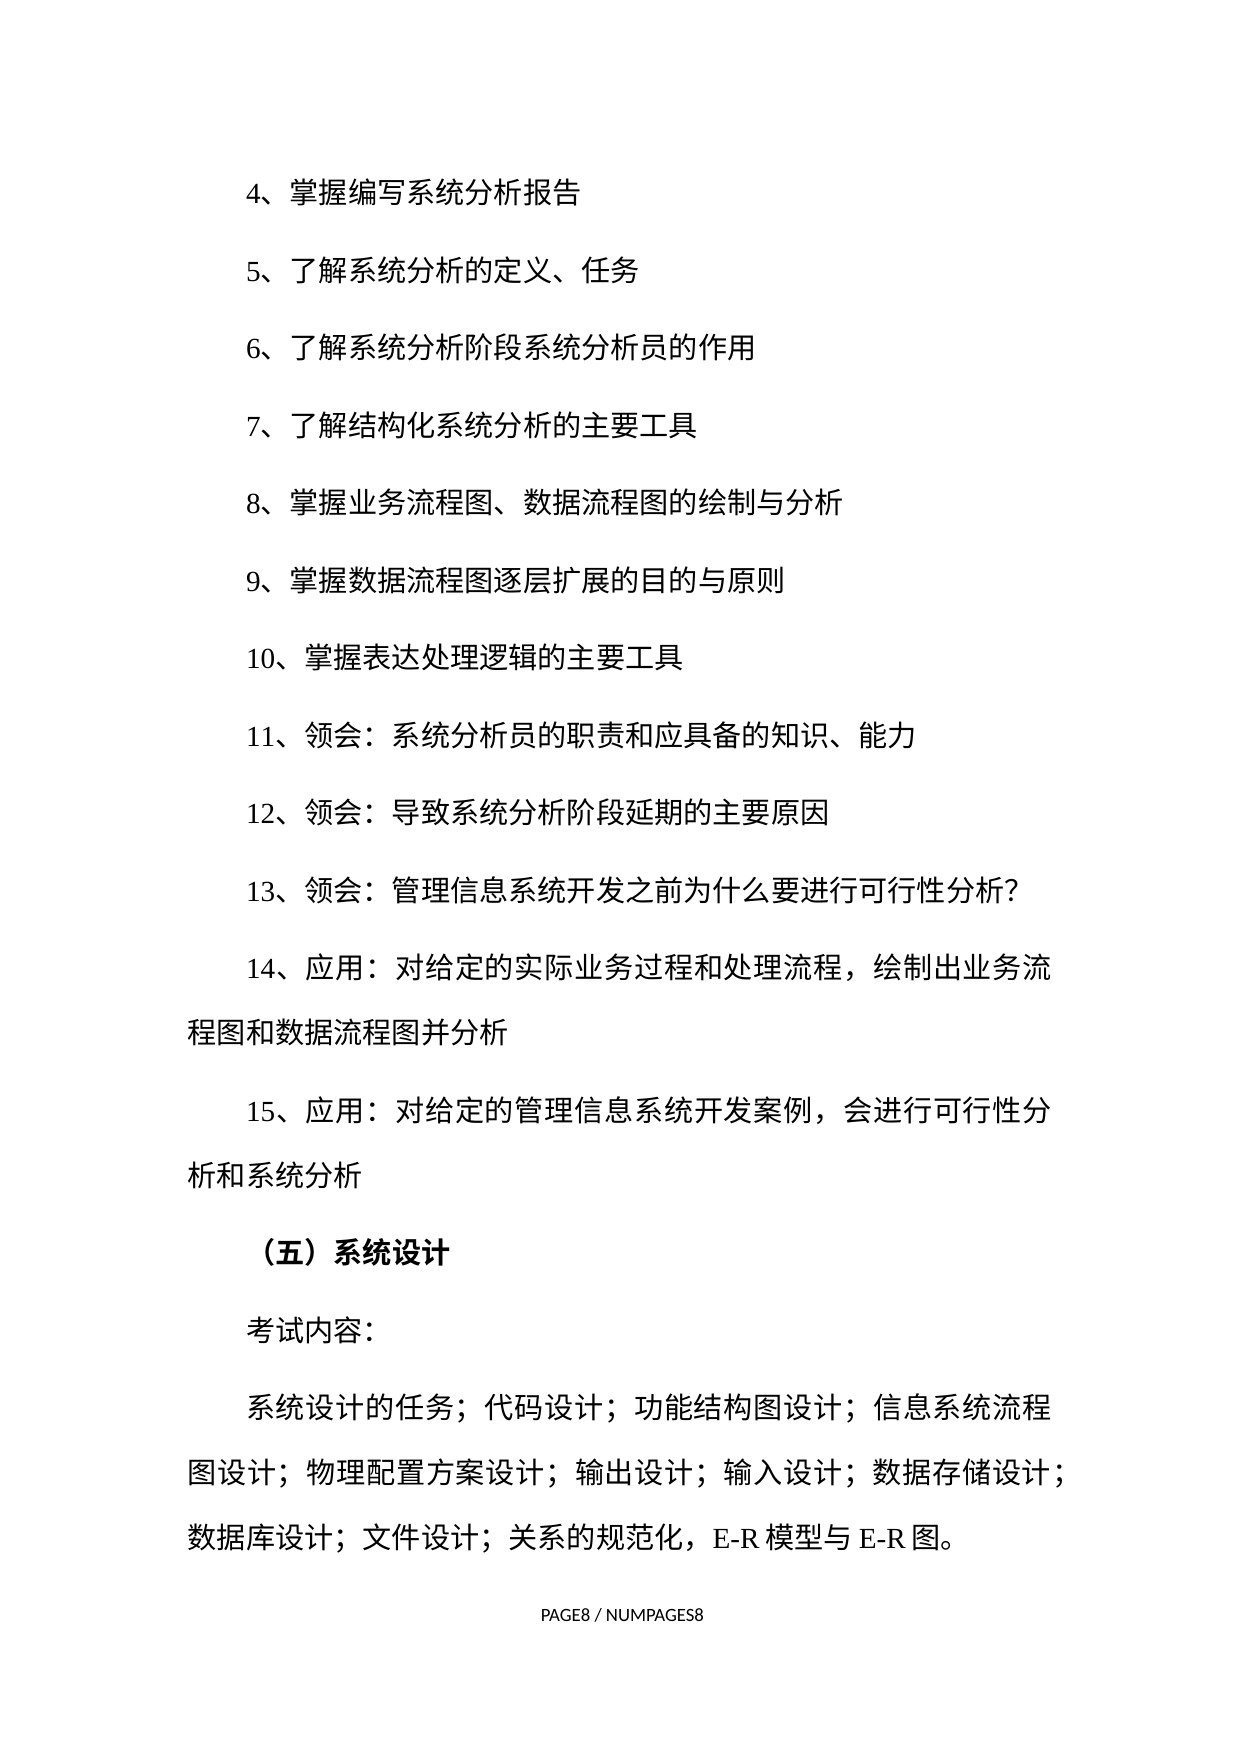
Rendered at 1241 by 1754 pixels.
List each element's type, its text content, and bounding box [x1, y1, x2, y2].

text （五）系统设计 [187, 1218, 1053, 1283]
text 8、掌握业务流程图、数据流程图的绘制与分析 [187, 468, 1053, 533]
text 7、了解结构化系统分析的主要工具 [187, 391, 1053, 456]
text 10、掌握表达处理逻辑的主要工具 [187, 623, 1053, 688]
text 11、领会：系统分析员的职责和应具备的知识、能力 [187, 701, 1053, 766]
text 6、了解系统分析阶段系统分析员的作用 [187, 313, 1053, 378]
text 15、应用：对给定的管理信息系统开发案例，会进行可行性分析和系统分析 [187, 1076, 1053, 1206]
text 13、领会：管理信息系统开发之前为什么要进行可行性分析？ [187, 856, 1053, 921]
text 14、应用：对给定的实际业务过程和处理流程，绘制出业务流程图和数据流程图并分析 [187, 933, 1053, 1063]
text 5、了解系统分析的定义、任务 [187, 236, 1053, 301]
text 考试内容： [187, 1296, 1053, 1361]
text 系统设计的任务；代码设计；功能结构图设计；信息系统流程图设计；物理配置方案设计；输出设计；输入设计；数据存储设计；数据库设计；文件设计；关系的规范化，E-R模型与E-R图。 [187, 1373, 1053, 1568]
text 9、掌握数据流程图逐层扩展的目的与原则 [187, 546, 1053, 611]
text 12、领会：导致系统分析阶段延期的主要原因 [187, 778, 1053, 843]
text 4、掌握编写系统分析报告 [187, 158, 1053, 223]
